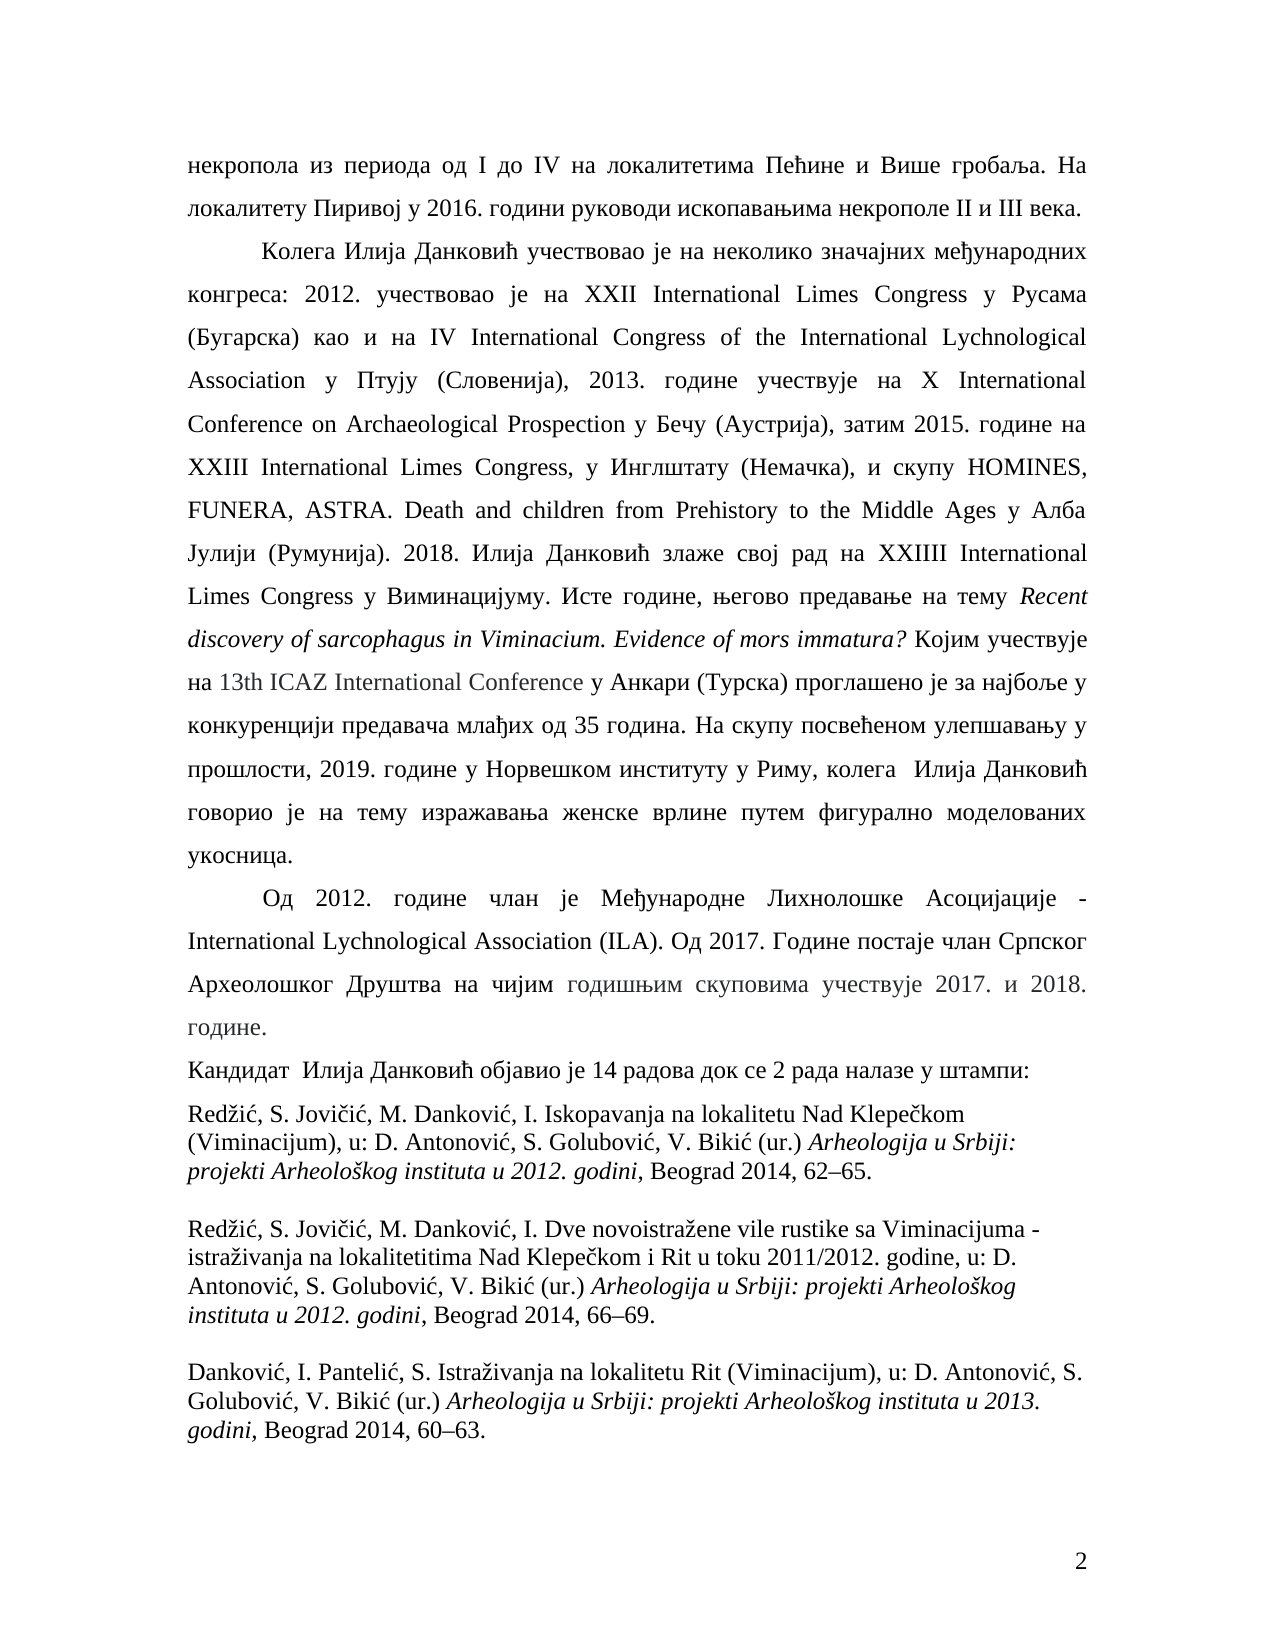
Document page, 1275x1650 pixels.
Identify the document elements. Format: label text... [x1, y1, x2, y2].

text Кандидат Илија Данковић објавио је 14 радова док се 2 рада налазе у штампи: [187, 1056, 1087, 1084]
text Колега Илија Данковић учествовао је на неколико значајних међународних конгреса: 2012. учествовао је на XXII International Limes Congress у Русама (Бугарска) као и на IV International Congress of the International Lychnological Association у Птују (Словенија), 2013. године учествује на X International Conference on Archaeological Prospection у Бечу (Аустрија), затим 2015. године на XXIII International Limes Congress, у Инглштату (Немачка), и скупу HOMINES, FUNERA, ASTRA. Death and children from Prehistory to the Middle Ages у Алба Јулији (Румунија). 2018. Илија Данковић злаже свој рад на XXIIII International Limes Congress у Виминацијуму. Исте године, његово предавање на тему Recent discovery of sarcophagus in Viminacium. Evidence of mors immatura? Којим учествује на 13th ICAZ International Conference у Анкари (Турска) проглашено је за најбоље у конкуренцији предавача млађих од 35 година. На скупу посвећеном улепшавању у прошлости, 2019. године у Норвешком институту у Риму, колега Илија Данковић говорио је на тему изражавања женске врлине путем фигурално моделованих укосница. [187, 236, 1087, 869]
text Од 2012. године члан је Међународне Лихнолошке Асоцијације - International Lychnological Association (ILA). Од 2017. Године постаје члан Српског Археолошког Друштва на чијим годишњим скуповима учествује 2017. и 2018. године. [187, 883, 1087, 1041]
text Redžić, S. Jovičić, M. Danković, I. Dve novoistražene vile rustike sa Viminacijuma - istraživanja na lokalitetitima Nad Klepečkom i Rit u toku 2011/2012. godine, u: D. Antonović, S. Golubović, V. Bikić (ur.) Arheologija u Srbiji: projekti Arheološkog instituta u 2012. godini, Beograd 2014, 66‒69. [187, 1214, 1087, 1329]
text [187, 150, 1087, 222]
text Redžić, S. Jovičić, M. Danković, I. Iskopavanja na lokalitetu Nad Klepečkom (Viminacijum), u: D. Antonović, S. Golubović, V. Bikić (ur.) Arheologija u Srbiji: projekti Arheološkog instituta u 2012. godini, Beograd 2014, 62‒65. [187, 1099, 1087, 1185]
text Danković, I. Pantelić, S. Istraživanja na lokalitetu Rit (Viminacijum), u: D. Antonović, S. Golubović, V. Bikić (ur.) Arheologija u Srbiji: projekti Arheološkog instituta u 2013. godini, Beograd 2014, 60‒63. [187, 1357, 1087, 1444]
